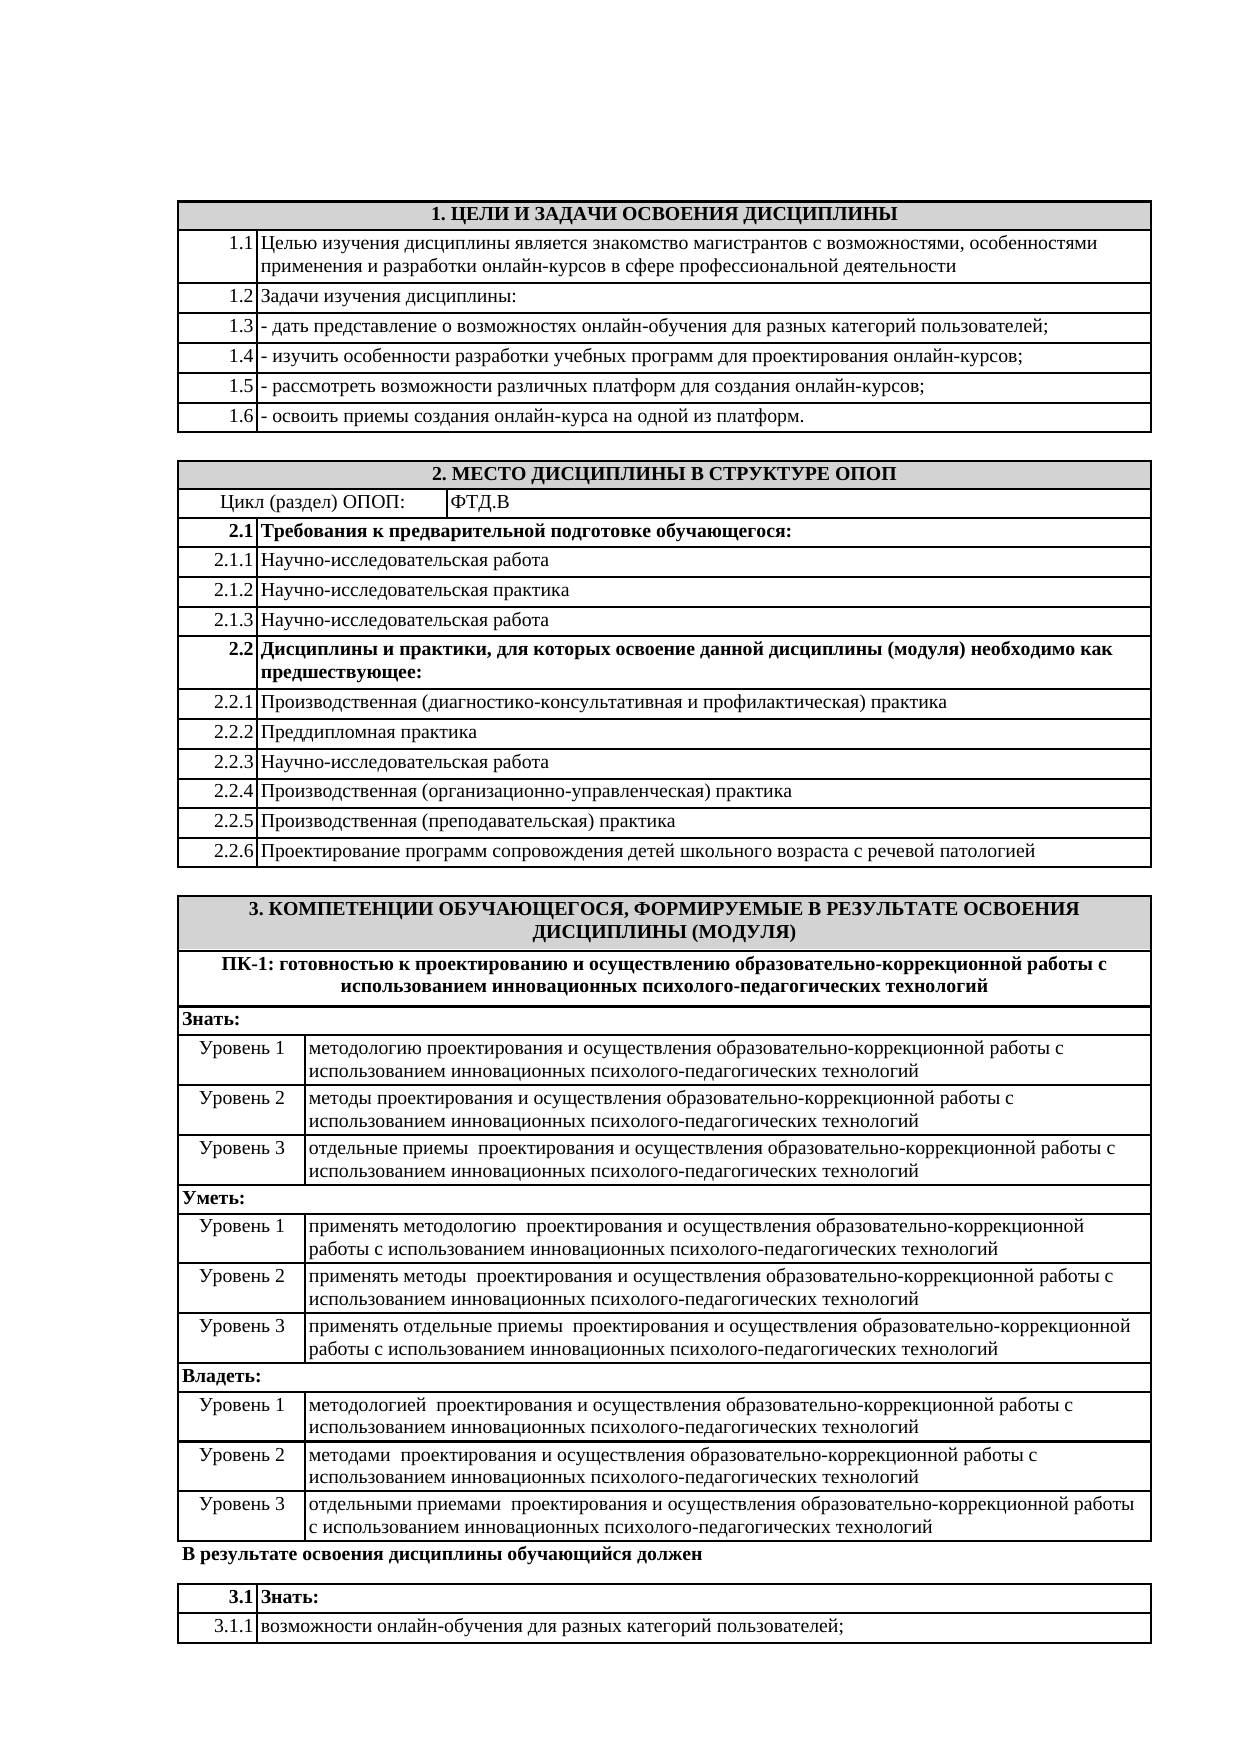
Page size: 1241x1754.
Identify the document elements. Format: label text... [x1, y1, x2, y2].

table_cell - дать представление о возможностях онлайн-обучения для разных категорий пользователей; [258, 314, 1150, 342]
table_cell [257, 433, 305, 459]
table_cell [1059, 868, 1151, 895]
table_cell Задачи изучения дисциплины: [258, 284, 1150, 312]
table_cell 2. МЕСТО ДИСЦИПЛИНЫ В СТРУКТУРЕ ОПОП [179, 462, 1150, 488]
table_cell Требования к предварительной подготовке обучающегося: [258, 519, 1150, 546]
table_cell 2.2.2 [179, 720, 256, 747]
table_cell применять методологию проектирования и осуществления образовательно-коррекционной работы с использованием инновационных психолого-педагогических технологий [306, 1215, 1150, 1262]
table_cell методологию проектирования и осуществления образовательно-коррекционной работы с использованием инновационных психолого-педагогических технологий [306, 1036, 1150, 1084]
table_cell Проектирование программ сопровождения детей школьного возраста с речевой патологией [258, 839, 1150, 866]
table_cell методы проектирования и осуществления образовательно-коррекционной работы с использованием инновационных психолого-педагогических технологий [306, 1086, 1150, 1134]
table_cell [178, 433, 257, 459]
table_cell Владеть: [179, 1364, 1150, 1391]
table_cell 3.1 [179, 1585, 256, 1612]
table_cell 2.2.1 [179, 690, 256, 718]
table_cell Уровень 3 [179, 1492, 304, 1540]
table_cell Цикл (раздел) ОПОП: [179, 490, 446, 517]
table_cell 2.1.2 [179, 578, 256, 606]
table_cell применять отдельные приемы проектирования и осуществления образовательно-коррекционной работы с использованием инновационных психолого-педагогических технологий [306, 1314, 1150, 1362]
table_cell возможности онлайн-обучения для разных категорий пользователей; [258, 1614, 1150, 1642]
table_cell Производственная (диагностико-консультативная и профилактическая) практика [258, 690, 1150, 718]
table_cell [447, 433, 612, 459]
table_cell 2.2.6 [179, 839, 256, 866]
table_cell [305, 433, 447, 459]
table_cell [178, 868, 257, 895]
table_header 1. ЦЕЛИ И ЗАДАЧИ ОСВОЕНИЯ ДИСЦИПЛИНЫ [179, 203, 1150, 229]
table_cell методологией проектирования и осуществления образовательно-коррекционной работы с использованием инновационных психолого-педагогических технологий [306, 1393, 1150, 1440]
table_cell отдельные приемы проектирования и осуществления образовательно-коррекционной работы с использованием инновационных психолого-педагогических технологий [306, 1136, 1150, 1183]
table_cell Научно-исследовательская работа [258, 608, 1150, 635]
table_cell методами проектирования и осуществления образовательно-коррекционной работы с использованием инновационных психолого-педагогических технологий [306, 1443, 1150, 1490]
table_cell 1.4 [179, 344, 256, 372]
table_cell Уметь: [179, 1186, 1150, 1212]
table_cell Уровень 3 [179, 1314, 304, 1362]
table_cell Знать: [179, 1008, 1150, 1034]
table_cell Научно-исследовательская работа [258, 548, 1150, 576]
table_cell 2.2 [179, 637, 256, 688]
table_cell 2.1.3 [179, 608, 256, 635]
table_cell Уровень 2 [179, 1443, 304, 1490]
table_cell Производственная (организационно-управленческая) практика [258, 780, 1150, 807]
table_cell [257, 868, 305, 895]
table_cell 1.1 [179, 231, 256, 282]
table_cell ПК-1: готовностью к проектированию и осуществлению образовательно-коррекционной работы с использованием инновационных психолого-педагогических технологий [179, 952, 1150, 1005]
table_cell Уровень 2 [179, 1086, 304, 1134]
table_cell 1.2 [179, 284, 256, 312]
table_cell 3. КОМПЕТЕНЦИИ ОБУЧАЮЩЕГОСЯ, ФОРМИРУЕМЫЕ В РЕЗУЛЬТАТЕ ОСВОЕНИЯ ДИСЦИПЛИНЫ (МОДУЛЯ) [179, 897, 1150, 949]
table_cell 2.2.3 [179, 750, 256, 777]
table_cell [612, 868, 1059, 895]
table_cell Знать: [258, 1585, 1150, 1612]
table_cell [612, 433, 1059, 459]
table_cell 1.6 [179, 404, 256, 431]
table_cell Научно-исследовательская работа [258, 750, 1150, 777]
table_cell 1.5 [179, 374, 256, 402]
table_cell - изучить особенности разработки учебных программ для проектирования онлайн-курсов; [258, 344, 1150, 372]
table_cell Производственная (преподавательская) практика [258, 809, 1150, 837]
table_cell 2.2.5 [179, 809, 256, 837]
table_cell Уровень 3 [179, 1136, 304, 1183]
table_cell В результате освоения дисциплины обучающийся должен [178, 1542, 1151, 1583]
table_cell - освоить приемы создания онлайн-курса на одной из платформ. [258, 404, 1150, 431]
table_cell ФТД.В [448, 490, 1150, 517]
table_cell 2.1 [179, 519, 256, 546]
table_cell применять методы проектирования и осуществления образовательно-коррекционной работы с использованием инновационных психолого-педагогических технологий [306, 1264, 1150, 1312]
table_cell отдельными приемами проектирования и осуществления образовательно-коррекционной работы с использованием инновационных психолого-педагогических технологий [306, 1492, 1150, 1540]
table_cell Уровень 2 [179, 1264, 304, 1312]
table_cell Уровень 1 [179, 1393, 304, 1440]
table_cell Дисциплины и практики, для которых освоение данной дисциплины (модуля) необходимо как предшествующее: [258, 637, 1150, 688]
table_cell Целью изучения дисциплины является знакомство магистрантов с возможностями, особенностями применения и разработки онлайн-курсов в сфере профессиональной деятельности [258, 231, 1150, 282]
table_cell 2.2.4 [179, 780, 256, 807]
table_cell - рассмотреть возможности различных платформ для создания онлайн-курсов; [258, 374, 1150, 402]
table_cell [447, 868, 612, 895]
table_cell Научно-исследовательская практика [258, 578, 1150, 606]
table_cell [1059, 433, 1151, 459]
table_cell Уровень 1 [179, 1215, 304, 1262]
table_cell Уровень 1 [179, 1036, 304, 1084]
table_cell [305, 868, 447, 895]
table_cell 2.1.1 [179, 548, 256, 576]
table_cell 3.1.1 [179, 1614, 256, 1642]
table_cell Преддипломная практика [258, 720, 1150, 747]
table_cell 1.3 [179, 314, 256, 342]
